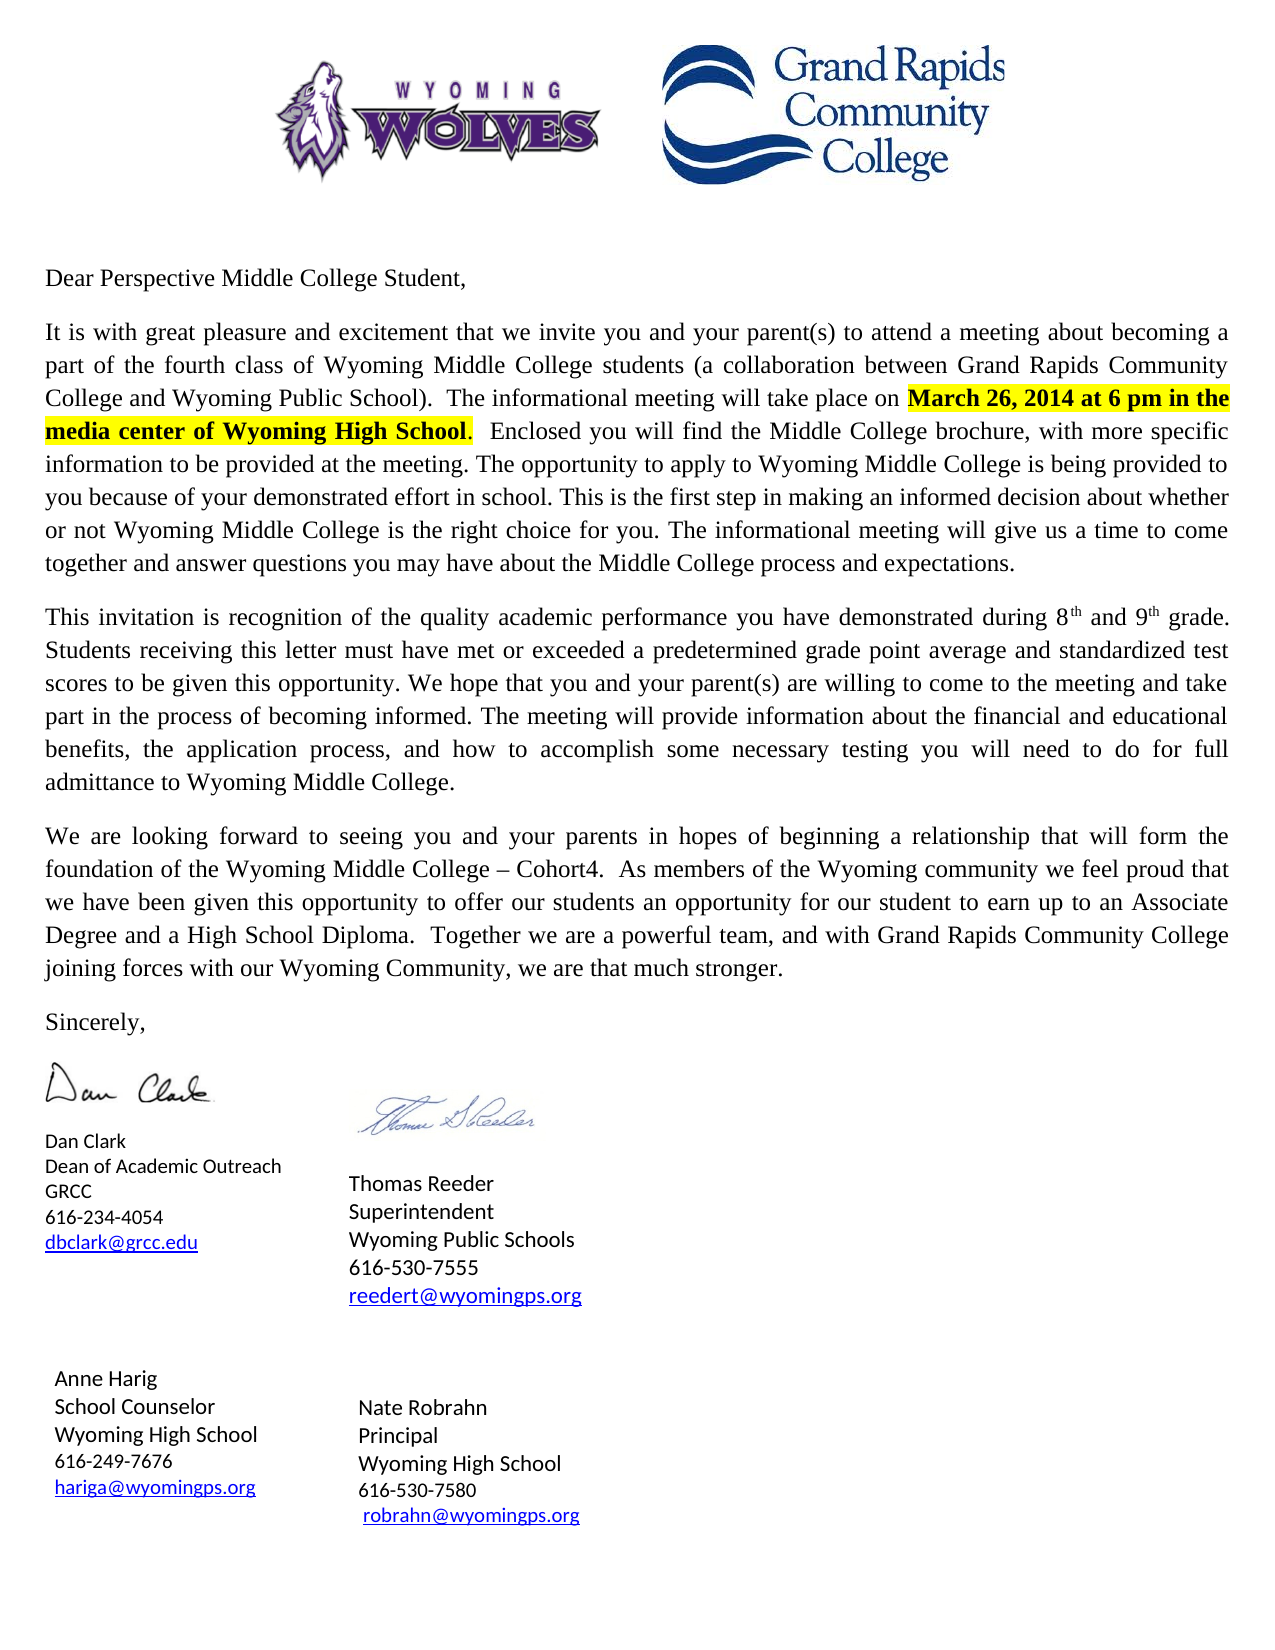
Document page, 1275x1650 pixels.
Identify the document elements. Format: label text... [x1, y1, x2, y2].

text Wyoming High School [54, 1420, 319, 1448]
text Thomas Reeder [349, 1169, 636, 1197]
text 616-530-7555 [349, 1253, 636, 1281]
picture [270, 60, 608, 185]
text Nate Robrahn [358, 1393, 622, 1421]
text 616-530-7580 [358, 1477, 622, 1502]
picture [348, 1089, 546, 1141]
picture [45, 1061, 216, 1103]
text reedert@wyomingps.org [349, 1281, 636, 1309]
text Superintendent [349, 1197, 636, 1225]
picture [662, 45, 1005, 185]
text GRCC [45, 1179, 319, 1204]
text Dear Perspective Middle College Student, [45, 263, 1230, 292]
text robrahn@wyomingps.org [358, 1502, 636, 1528]
text Anne Harig [54, 1364, 319, 1392]
text Dean of Academic Outreach [45, 1153, 334, 1179]
text School Counselor [54, 1392, 319, 1420]
text This invitation is recognition of the quality academic performance you have demonstrated during 8th and 9th grade. Students receiving this letter must have met or exceeded a predetermined grade point average and standardized test scores to be given this opportunity. We hope that you and your parent(s) are willing to come to the meeting and take part in the process of becoming informed. The meeting will provide information about the financial and educational benefits, the application process, and how to accomplish some necessary testing you will need to do for full admittance to Wyoming Middle College. [45, 602, 1230, 796]
text 616-249-7676 [54, 1448, 319, 1474]
text Wyoming Public Schools [349, 1225, 636, 1253]
text Sincerely, [45, 1007, 1230, 1036]
text dbclark@grcc.edu [45, 1229, 319, 1255]
text 616-234-4054 [45, 1204, 319, 1229]
text Wyoming High School [358, 1449, 622, 1477]
text Dan Clark [45, 1128, 319, 1153]
text hariga@wyomingps.org [54, 1474, 319, 1499]
text We are looking forward to seeing you and your parents in hopes of beginning a relationship that will form the foundation of the Wyoming Middle College – Cohort4. As members of the Wyoming community we feel proud that we have been given this opportunity to offer our students an opportunity for our student to earn up to an Associate Degree and a High School Diploma. Together we are a powerful team, and with Grand Rapids Community College joining forces with our Wyoming Community, we are that much stronger. [45, 821, 1230, 982]
text It is with great pleasure and excitement that we invite you and your parent(s) to attend a meeting about becoming a part of the fourth class of Wyoming Middle College students (a collaboration between Grand Rapids Community College and Wyoming Public School). The informational meeting will take place on March 26, 2014 at 6 pm in the media center of Wyoming High School. Enclosed you will find the Middle College brochure, with more specific information to be provided at the meeting. The opportunity to apply to Wyoming Middle College is being provided to you because of your demonstrated effort in school. This is the first step in making an informed decision about whether or not Wyoming Middle College is the right choice for you. The informational meeting will give us a time to come together and answer questions you may have about the Middle College process and expectations. [45, 317, 1230, 577]
text Principal [358, 1421, 622, 1449]
